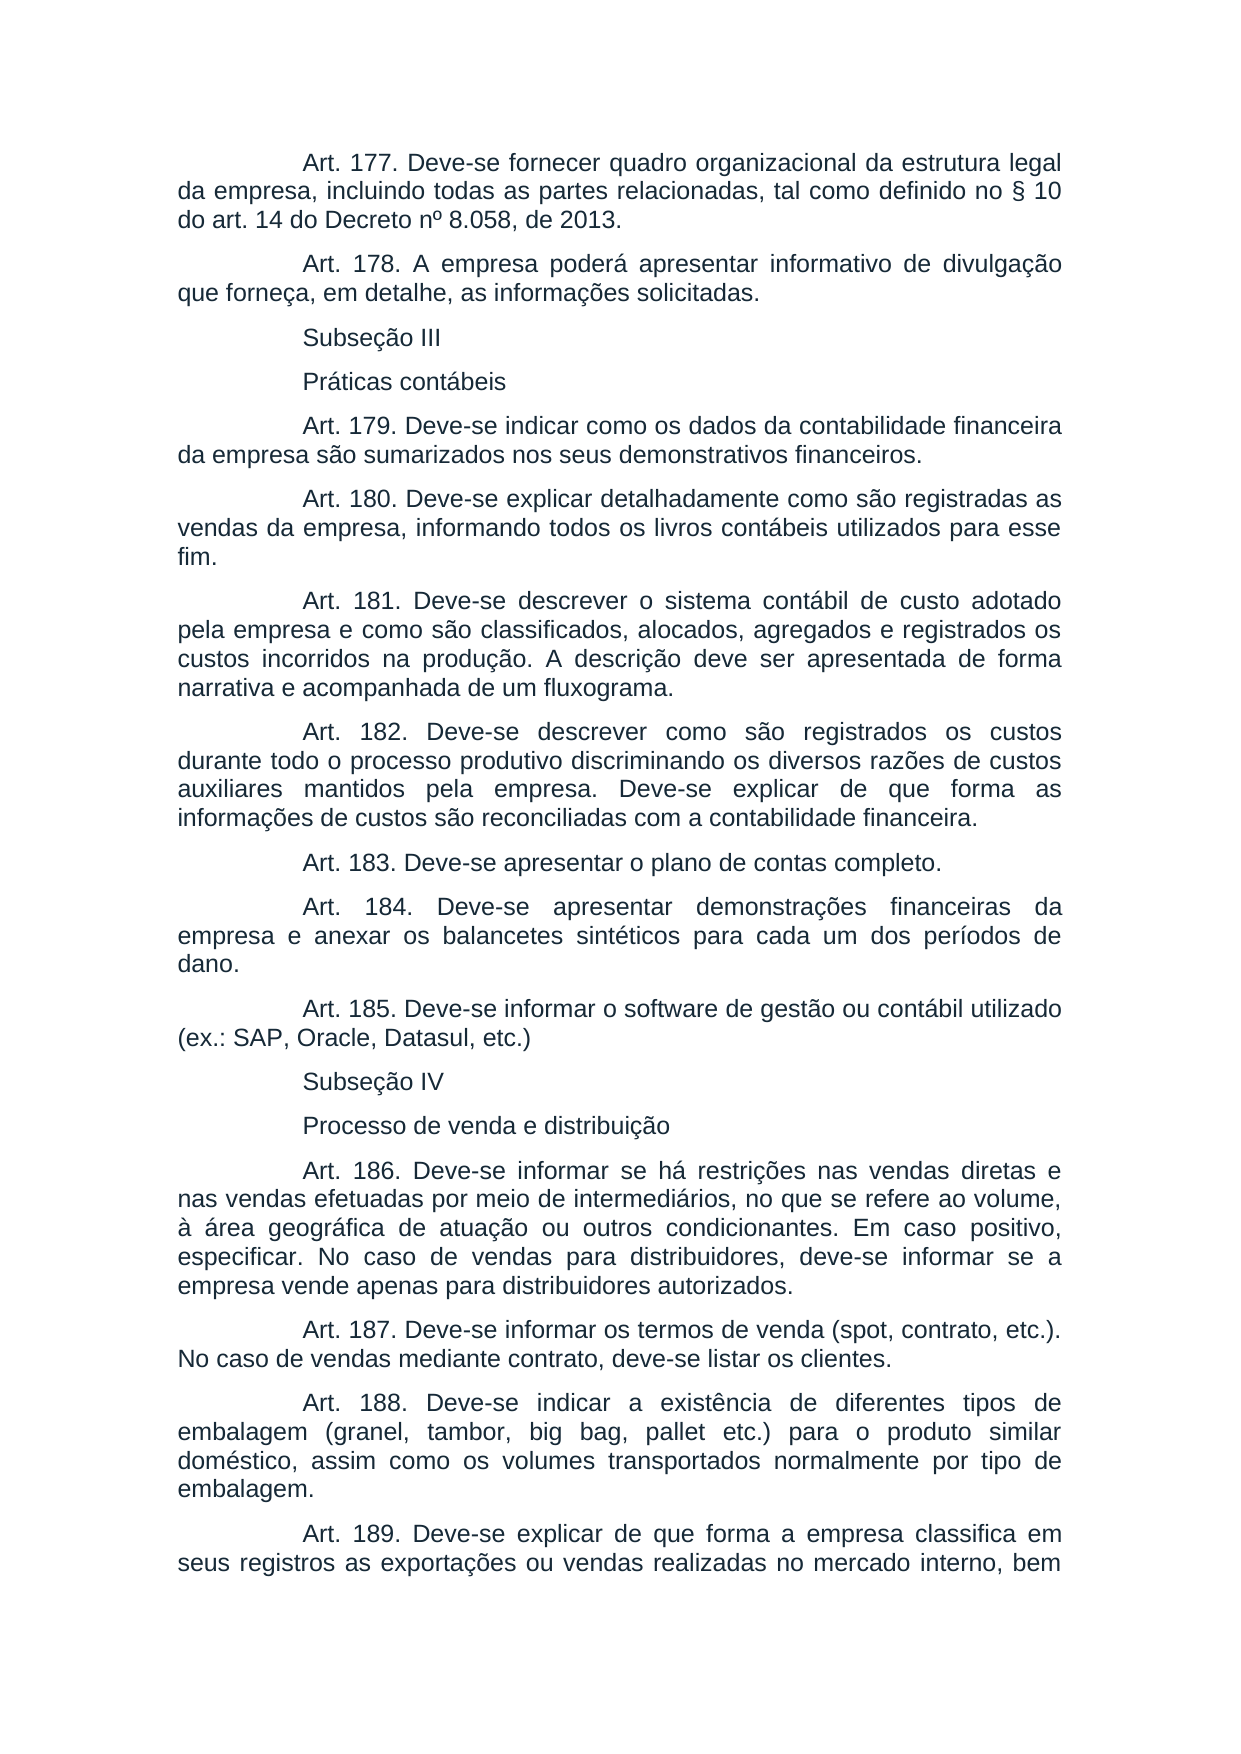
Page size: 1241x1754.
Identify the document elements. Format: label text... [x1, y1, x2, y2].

text Art. 182. Deve-se descrever como são registrados os custos durante todo o processo produtivo discriminando os diversos razões de custos auxiliares mantidos pela empresa. Deve-se explicar de que forma as informações de custos são reconciliadas com a contabilidade financeira. [177, 717, 1063, 832]
text Art. 188. Deve-se indicar a existência de diferentes tipos de embalagem (granel, tambor, big bag, pallet etc.) para o produto similar doméstico, assim como os volumes transportados normalmente por tipo de embalagem. [177, 1388, 1063, 1503]
text Art. 179. Deve-se indicar como os dados da contabilidade financeira da empresa são sumarizados nos seus demonstrativos financeiros. [177, 411, 1063, 469]
text Art. 181. Deve-se descrever o sistema contábil de custo adotado pela empresa e como são classificados, alocados, agregados e registrados os custos incorridos na produção. A descrição deve ser apresentada de forma narrativa e acompanhada de um fluxograma. [177, 586, 1063, 701]
text Art. 186. Deve-se informar se há restrições nas vendas diretas e nas vendas efetuadas por meio de intermediários, no que se refere ao volume, à área geográfica de atuação ou outros condicionantes. Em caso positivo, especificar. No caso de vendas para distribuidores, deve-se informar se a empresa vende apenas para distribuidores autorizados. [177, 1156, 1063, 1299]
text Práticas contábeis [177, 367, 1063, 396]
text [177, 1519, 1063, 1576]
text Subseção III [177, 323, 1063, 351]
text Processo de venda e distribuição [177, 1111, 1063, 1140]
text Art. 180. Deve-se explicar detalhadamente como são registradas as vendas da empresa, informando todos os livros contábeis utilizados para esse fim. [177, 484, 1063, 571]
text Art. 178. A empresa poderá apresentar informativo de divulgação que forneça, em detalhe, as informações solicitadas. [177, 249, 1063, 307]
text Art. 185. Deve-se informar o software de gestão ou contábil utilizado (ex.: SAP, Oracle, Datasul, etc.) [177, 994, 1063, 1051]
text Art. 183. Deve-se apresentar o plano de contas completo. [177, 848, 1063, 876]
text Art. 184. Deve-se apresentar demonstrações financeiras da empresa e anexar os balancetes sintéticos para cada um dos períodos de dano. [177, 892, 1063, 978]
text Subseção IV [177, 1067, 1063, 1096]
text Art. 177. Deve-se fornecer quadro organizacional da estrutura legal da empresa, incluindo todas as partes relacionadas, tal como definido no § 10 do art. 14 do Decreto nº 8.058, de 2013. [177, 148, 1063, 234]
text Art. 187. Deve-se informar os termos de venda (spot, contrato, etc.). No caso de vendas mediante contrato, deve-se listar os clientes. [177, 1315, 1063, 1373]
